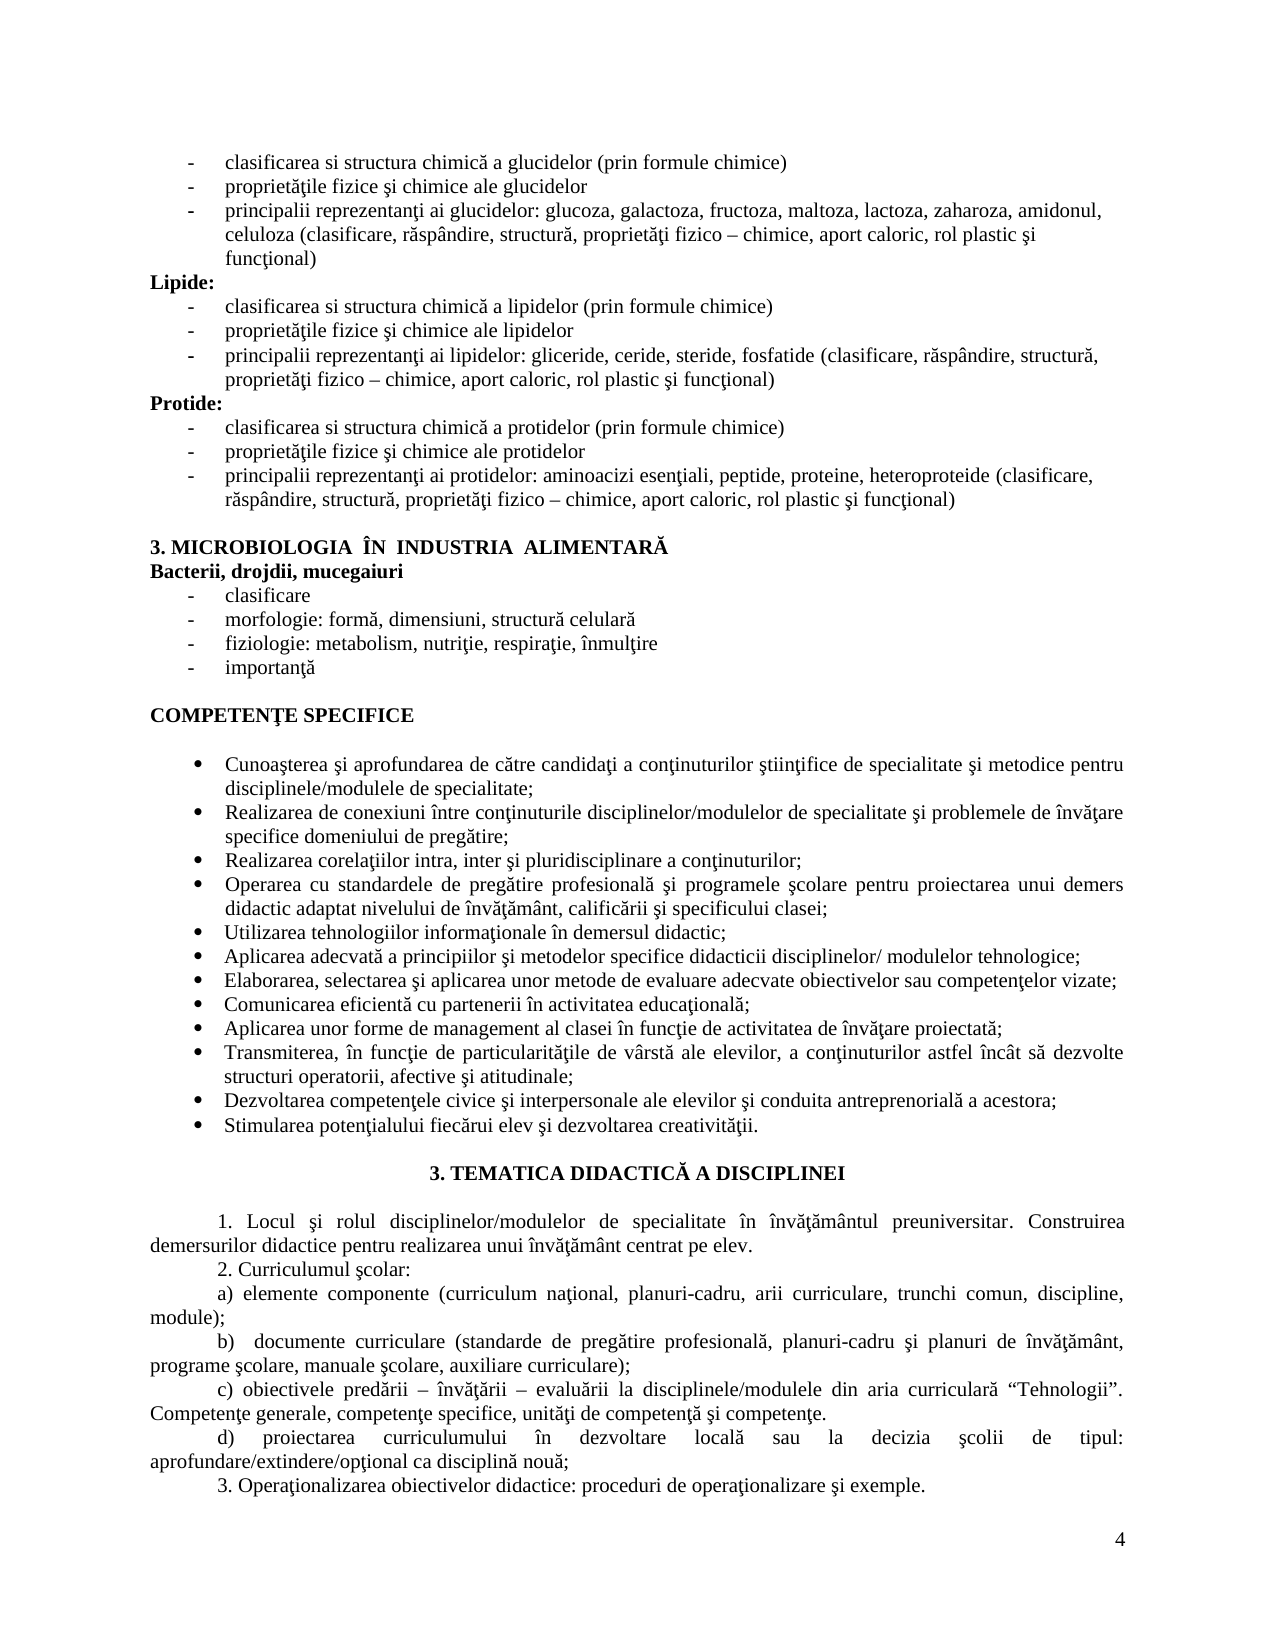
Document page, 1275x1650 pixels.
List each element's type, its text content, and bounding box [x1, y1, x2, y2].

list clasificarea si structura chimică a protidelor (prin formule chimice) [187, 415, 1125, 439]
list fiziologie: metabolism, nutriţie, respiraţie, înmulţire [187, 631, 1125, 655]
text a) elemente componente (curriculum naţional, planuri-cadru, arii curriculare, trunchi comun, discipline, module); [150, 1281, 1125, 1329]
list morfologie: formă, dimensiuni, structură celulară [187, 607, 1125, 631]
text 3. MICROBIOLOGIA ÎN INDUSTRIA ALIMENTARĂ [150, 535, 1125, 559]
list Comunicarea eficientă cu partenerii în activitatea educaţională; [194, 992, 1125, 1016]
list clasificarea si structura chimică a lipidelor (prin formule chimice) [187, 294, 1125, 318]
text COMPETENŢE SPECIFICE [150, 703, 1125, 727]
list clasificarea si structura chimică a glucidelor (prin formule chimice) [187, 150, 1125, 174]
list proprietăţile fizice şi chimice ale protidelor [187, 439, 1125, 463]
text Bacterii, drojdii, mucegaiuri [150, 559, 1125, 583]
list importanţă [187, 655, 1125, 679]
list Utilizarea tehnologiilor informaţionale în demersul didactic; [194, 920, 1125, 944]
list Dezvoltarea competenţele civice şi interpersonale ale elevilor şi conduita antreprenorială a acestora; [194, 1088, 1125, 1112]
text c) obiectivele predării – învăţării – evaluării la disciplinele/modulele din aria curriculară “Tehnologii”. Competenţe generale, competenţe specifice, unităţi de competenţă şi competenţe. [150, 1377, 1125, 1425]
list Aplicarea adecvată a principiilor şi metodelor specifice didacticii disciplinelor/ modulelor tehnologice; [194, 944, 1125, 968]
list principalii reprezentanţi ai protidelor: aminoacizi esenţiali, peptide, proteine, heteroproteide (clasificare, răspândire, structură, proprietăţi fizico – chimice, aport caloric, rol plastic şi funcţional) [187, 463, 1125, 511]
list principalii reprezentanţi ai lipidelor: gliceride, ceride, steride, fosfatide (clasificare, răspândire, structură, proprietăţi fizico – chimice, aport caloric, rol plastic şi funcţional) [187, 342, 1125, 391]
list 2. Curriculumul şcolar: [179, 1257, 1125, 1281]
list proprietăţile fizice şi chimice ale glucidelor [187, 174, 1125, 198]
list Elaborarea, selectarea şi aplicarea unor metode de evaluare adecvate obiectivelor sau competenţelor vizate; [194, 968, 1125, 992]
list proprietăţile fizice şi chimice ale lipidelor [187, 318, 1125, 342]
text 1. Locul şi rolul disciplinelor/modulelor de specialitate în învăţământul preuniversitar. Construirea demersurilor didactice pentru realizarea unui învăţământ centrat pe elev. [150, 1209, 1125, 1257]
subtitle 3. TEMATICA DIDACTICĂ A DISCIPLINEI [150, 1161, 1125, 1185]
text b) documente curriculare (standarde de pregătire profesională, planuri-cadru şi planuri de învăţământ, programe şcolare, manuale şcolare, auxiliare curriculare); [150, 1329, 1125, 1377]
list principalii reprezentanţi ai glucidelor: glucoza, galactoza, fructoza, maltoza, lactoza, zaharoza, amidonul, celuloza (clasificare, răspândire, structură, proprietăţi fizico – chimice, aport caloric, rol plastic şi funcţional) [187, 198, 1125, 270]
text 3. Operaţionalizarea obiectivelor didactice: proceduri de operaţionalizare şi exemple. [150, 1473, 1125, 1497]
text d) proiectarea curriculumului în dezvoltare locală sau la decizia şcolii de tipul: aprofundare/extindere/opţional ca disciplină nouă; [150, 1425, 1125, 1473]
text Protide: [150, 391, 1125, 415]
list Cunoaşterea şi aprofundarea de către candidaţi a conţinuturilor ştiinţifice de specialitate şi metodice pentru disciplinele/modulele de specialitate; [194, 752, 1125, 800]
list Operarea cu standardele de pregătire profesională şi programele şcolare pentru proiectarea unui demers didactic adaptat nivelului de învăţământ, calificării şi specificului clasei; [194, 872, 1125, 920]
list Aplicarea unor forme de management al clasei în funcţie de activitatea de învăţare proiectată; [194, 1016, 1125, 1040]
list clasificare [187, 583, 1125, 607]
list Stimularea potenţialului fiecărui elev şi dezvoltarea creativităţii. [194, 1112, 1125, 1137]
list Realizarea de conexiuni între conţinuturile disciplinelor/modulelor de specialitate şi problemele de învăţare specifice domeniului de pregătire; [194, 800, 1125, 848]
text Lipide: [150, 270, 1125, 294]
list Realizarea corelaţiilor intra, inter şi pluridisciplinare a conţinuturilor; [194, 848, 1125, 872]
list Transmiterea, în funcţie de particularităţile de vârstă ale elevilor, a conţinuturilor astfel încât să dezvolte structuri operatorii, afective şi atitudinale; [194, 1040, 1125, 1088]
